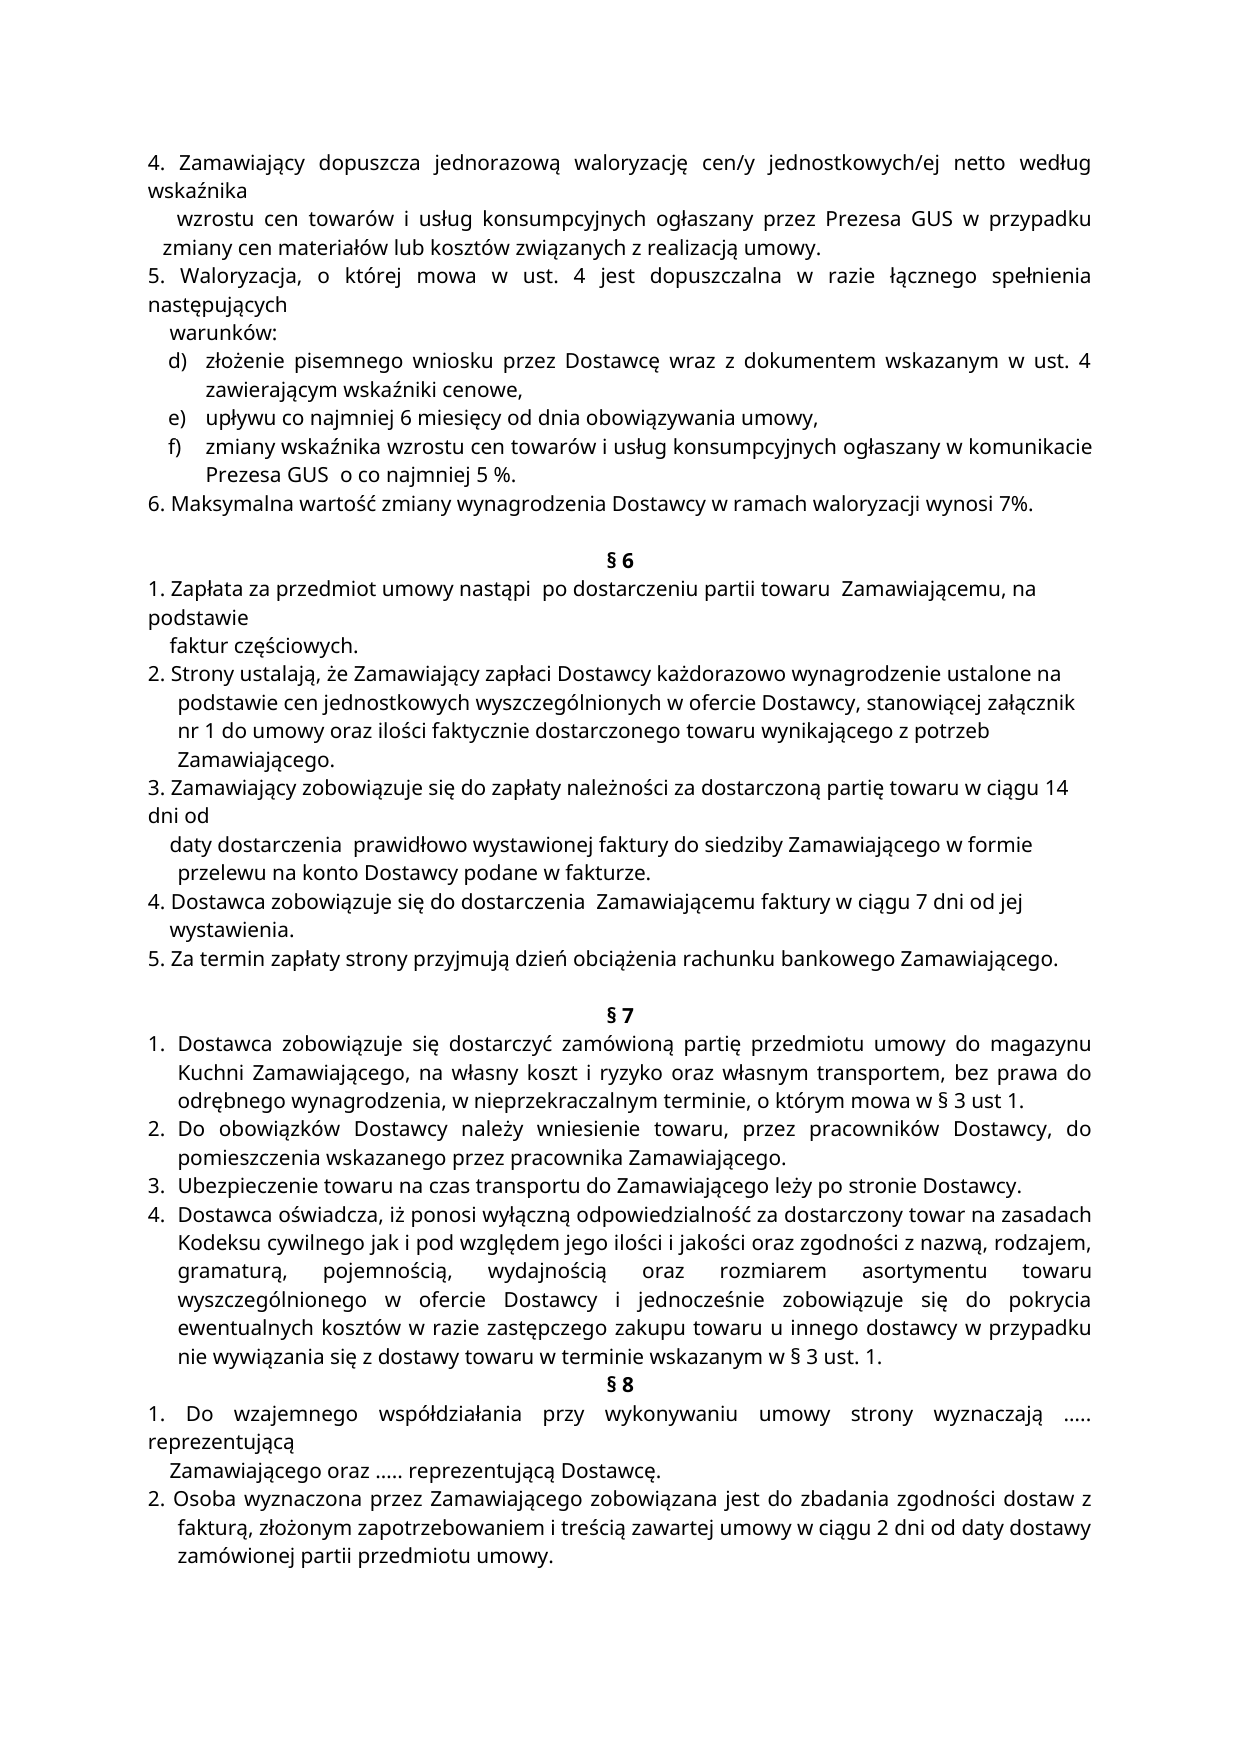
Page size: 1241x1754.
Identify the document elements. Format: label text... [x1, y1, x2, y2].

text wystawienia. [148, 915, 1093, 944]
text 4. Zamawiający dopuszcza jednorazową waloryzację cen/y jednostkowych/ej netto według wskaźnika [148, 148, 1093, 204]
list Do obowiązków Dostawcy należy wniesienie towaru, przez pracowników Dostawcy, do pomieszczenia wskazanego przez pracownika Zamawiającego. [148, 1114, 1093, 1171]
list Ubezpieczenie towaru na czas transportu do Zamawiającego leży po stronie Dostawcy. [148, 1171, 1093, 1200]
text daty dostarczenia prawidłowo wystawionej faktury do siedziby Zamawiającego w formie przelewu na konto Dostawcy podane w fakturze. [148, 830, 1093, 887]
text 4. Dostawca zobowiązuje się do dostarczenia Zamawiającemu faktury w ciągu 7 dni od jej [148, 887, 1093, 915]
text wzrostu cen towarów i usług konsumpcyjnych ogłaszany przez Prezesa GUS w przypadku zmiany cen materiałów lub kosztów związanych z realizacją umowy. [148, 204, 1093, 261]
list Dostawca zobowiązuje się dostarczyć zamówioną partię przedmiotu umowy do magazynu Kuchni Zamawiającego, na własny koszt i ryzyko oraz własnym transportem, bez prawa do odrębnego wynagrodzenia, w nieprzekraczalnym terminie, o którym mowa w § 3 ust 1. [148, 1029, 1093, 1114]
text § 6 [148, 546, 1093, 574]
text 1. Do wzajemnego współdziałania przy wykonywaniu umowy strony wyznaczają ….. reprezentującą [148, 1399, 1093, 1456]
text 5. Za termin zapłaty strony przyjmują dzień obciążenia rachunku bankowego Zamawiającego. [148, 944, 1093, 972]
list upływu co najmniej 6 miesięcy od dnia obowiązywania umowy, [168, 403, 1093, 432]
text § 8 [148, 1370, 1093, 1399]
list zmiany wskaźnika wzrostu cen towarów i usług konsumpcyjnych ogłaszany w komunikacie Prezesa GUS o co najmniej 5 %. [168, 432, 1093, 489]
text 3. Zamawiający zobowiązuje się do zapłaty należności za dostarczoną partię towaru w ciągu 14 dni od [148, 773, 1093, 830]
text faktur częściowych. [148, 631, 1093, 659]
list Dostawca oświadcza, iż ponosi wyłączną odpowiedzialność za dostarczony towar na zasadach Kodeksu cywilnego jak i pod względem jego ilości i jakości oraz zgodności z nazwą, rodzajem, gramaturą, pojemnością, wydajnością oraz rozmiarem asortymentu towaru wyszczególnionego w ofercie Dostawcy i jednocześnie zobowiązuje się do pokrycia ewentualnych kosztów w razie zastępczego zakupu towaru u innego dostawcy w przypadku nie wywiązania się z dostawy towaru w terminie wskazanym w § 3 ust. 1. [148, 1200, 1093, 1370]
text 5. Waloryzacja, o której mowa w ust. 4 jest dopuszczalna w razie łącznego spełnienia następujących [148, 261, 1093, 318]
text 1. Zapłata za przedmiot umowy nastąpi po dostarczeniu partii towaru Zamawiającemu, na podstawie [148, 574, 1093, 631]
text 6. Maksymalna wartość zmiany wynagrodzenia Dostawcy w ramach waloryzacji wynosi 7%. [148, 489, 1093, 517]
text Zamawiającego oraz ….. reprezentującą Dostawcę. [148, 1456, 1093, 1484]
text 2. Strony ustalają, że Zamawiający zapłaci Dostawcy każdorazowo wynagrodzenie ustalone na podstawie cen jednostkowych wyszczególnionych w ofercie Dostawcy, stanowiącej załącznik nr 1 do umowy oraz ilości faktycznie dostarczonego towaru wynikającego z potrzeb Zamawiającego. [148, 659, 1093, 773]
text § 7 [148, 1001, 1093, 1029]
text 2. Osoba wyznaczona przez Zamawiającego zobowiązana jest do zbadania zgodności dostaw z fakturą, złożonym zapotrzebowaniem i treścią zawartej umowy w ciągu 2 dni od daty dostawy zamówionej partii przedmiotu umowy. [148, 1484, 1093, 1569]
list złożenie pisemnego wniosku przez Dostawcę wraz z dokumentem wskazanym w ust. 4 zawierającym wskaźniki cenowe, [168, 347, 1093, 403]
text warunków: [148, 318, 1093, 347]
